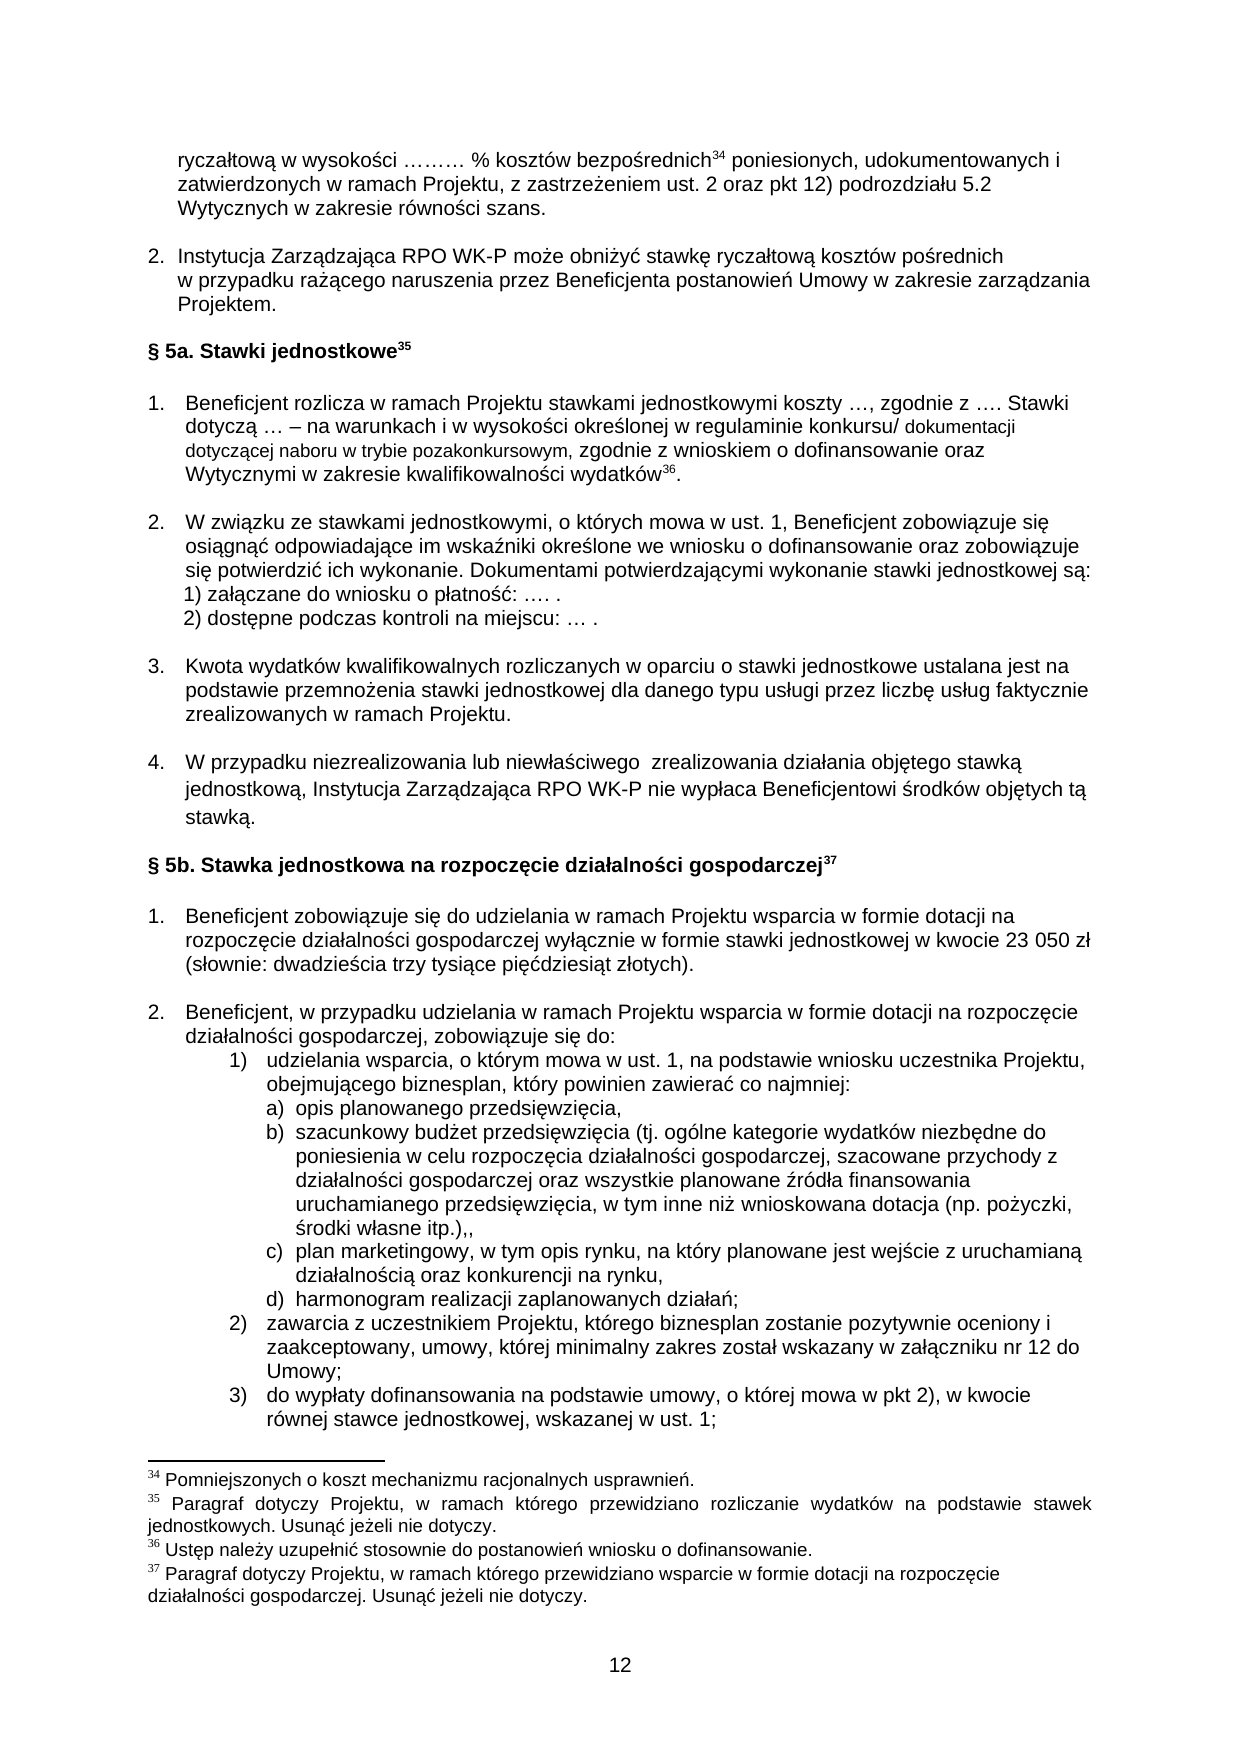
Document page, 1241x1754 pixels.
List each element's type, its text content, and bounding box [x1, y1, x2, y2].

text 1) załączane do wniosku o płatność: …. . [183, 582, 1092, 606]
list szacunkowy budżet przedsięwzięcia (tj. ogólne kategorie wydatków niezbędne do poniesienia w celu rozpoczęcia działalności gospodarczej, szacowane przychody z działalności gospodarczej oraz wszystkie planowane źródła finansowania uruchamianego przedsięwzięcia, w tym inne niż wnioskowana dotacja (np. pożyczki, środki własne itp.),, [266, 1119, 1092, 1239]
list W związku ze stawkami jednostkowymi, o których mowa w ust. 1, Beneficjent zobowiązuje się osiągnąć odpowiadające im wskaźniki określone we wniosku o dofinansowanie oraz zobowiązuje się potwierdzić ich wykonanie. Dokumentami potwierdzającymi wykonanie stawki jednostkowej są: [148, 510, 1092, 582]
list Beneficjent zobowiązuje się do udzielania w ramach Projektu wsparcia w formie dotacji na rozpoczęcie działalności gospodarczej wyłącznie w formie stawki jednostkowej w kwocie 23 050 zł (słownie: dwadzieścia trzy tysiące pięćdziesiąt złotych). [148, 904, 1092, 976]
list opis planowanego przedsięwzięcia, [266, 1096, 1092, 1119]
list udzielania wsparcia, o którym mowa w ust. 1, na podstawie wniosku uczestnika Projektu, obejmującego biznesplan, który powinien zawierać co najmniej: [229, 1048, 1092, 1096]
subtitle § 5b. Stawka jednostkowa na rozpoczęcie działalności gospodarczej [148, 853, 1092, 877]
list Kwota wydatków kwalifikowalnych rozliczanych w oparciu o stawki jednostkowe ustalana jest na podstawie przemnożenia stawki jednostkowej dla danego typu usługi przez liczbę usług faktycznie zrealizowanych w ramach Projektu. [148, 654, 1092, 726]
list Instytucja Zarządzająca RPO WK-P może obniżyć stawkę ryczałtową kosztów pośrednich w przypadku rażącego naruszenia przez Beneficjenta postanowień Umowy w zakresie zarządzania Projektem. [148, 243, 1092, 315]
list W przypadku niezrealizowania lub niewłaściwego zrealizowania działania objętego stawką jednostkową, Instytucja Zarządzająca RPO WK-P nie wypłaca Beneficjentowi środków objętych tą stawką. [148, 750, 1092, 829]
subtitle § 5a. Stawki jednostkowe [148, 339, 1092, 363]
list harmonogram realizacji zaplanowanych działań; [266, 1287, 1092, 1311]
list Beneficjent rozlicza w ramach Projektu stawkami jednostkowymi koszty …, zgodnie z …. Stawki dotyczą … – na warunkach i w wysokości określonej w regulaminie konkursu/ dokumentacji dotyczącej naboru w trybie pozakonkursowym, zgodnie z wnioskiem o dofinansowanie oraz Wytycznymi w zakresie kwalifikowalności wydatków. [148, 390, 1092, 486]
list plan marketingowy, w tym opis rynku, na który planowane jest wejście z uruchamianą działalnością oraz konkurencji na rynku, [266, 1239, 1092, 1287]
list zawarcia z uczestnikiem Projektu, którego biznesplan zostanie pozytywnie oceniony i zaakceptowany, umowy, której minimalny zakres został wskazany w załączniku nr 12 do Umowy; [229, 1311, 1092, 1383]
list do wypłaty dofinansowania na podstawie umowy, o której mowa w pkt 2), w kwocie równej stawce jednostkowej, wskazanej w ust. 1; [229, 1383, 1092, 1431]
text 2) dostępne podczas kontroli na miejscu: … . [183, 606, 1092, 630]
list Beneficjent, w przypadku udzielania w ramach Projektu wsparcia w formie dotacji na rozpoczęcie działalności gospodarczej, zobowiązuje się do: [148, 1000, 1092, 1048]
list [148, 148, 1092, 219]
